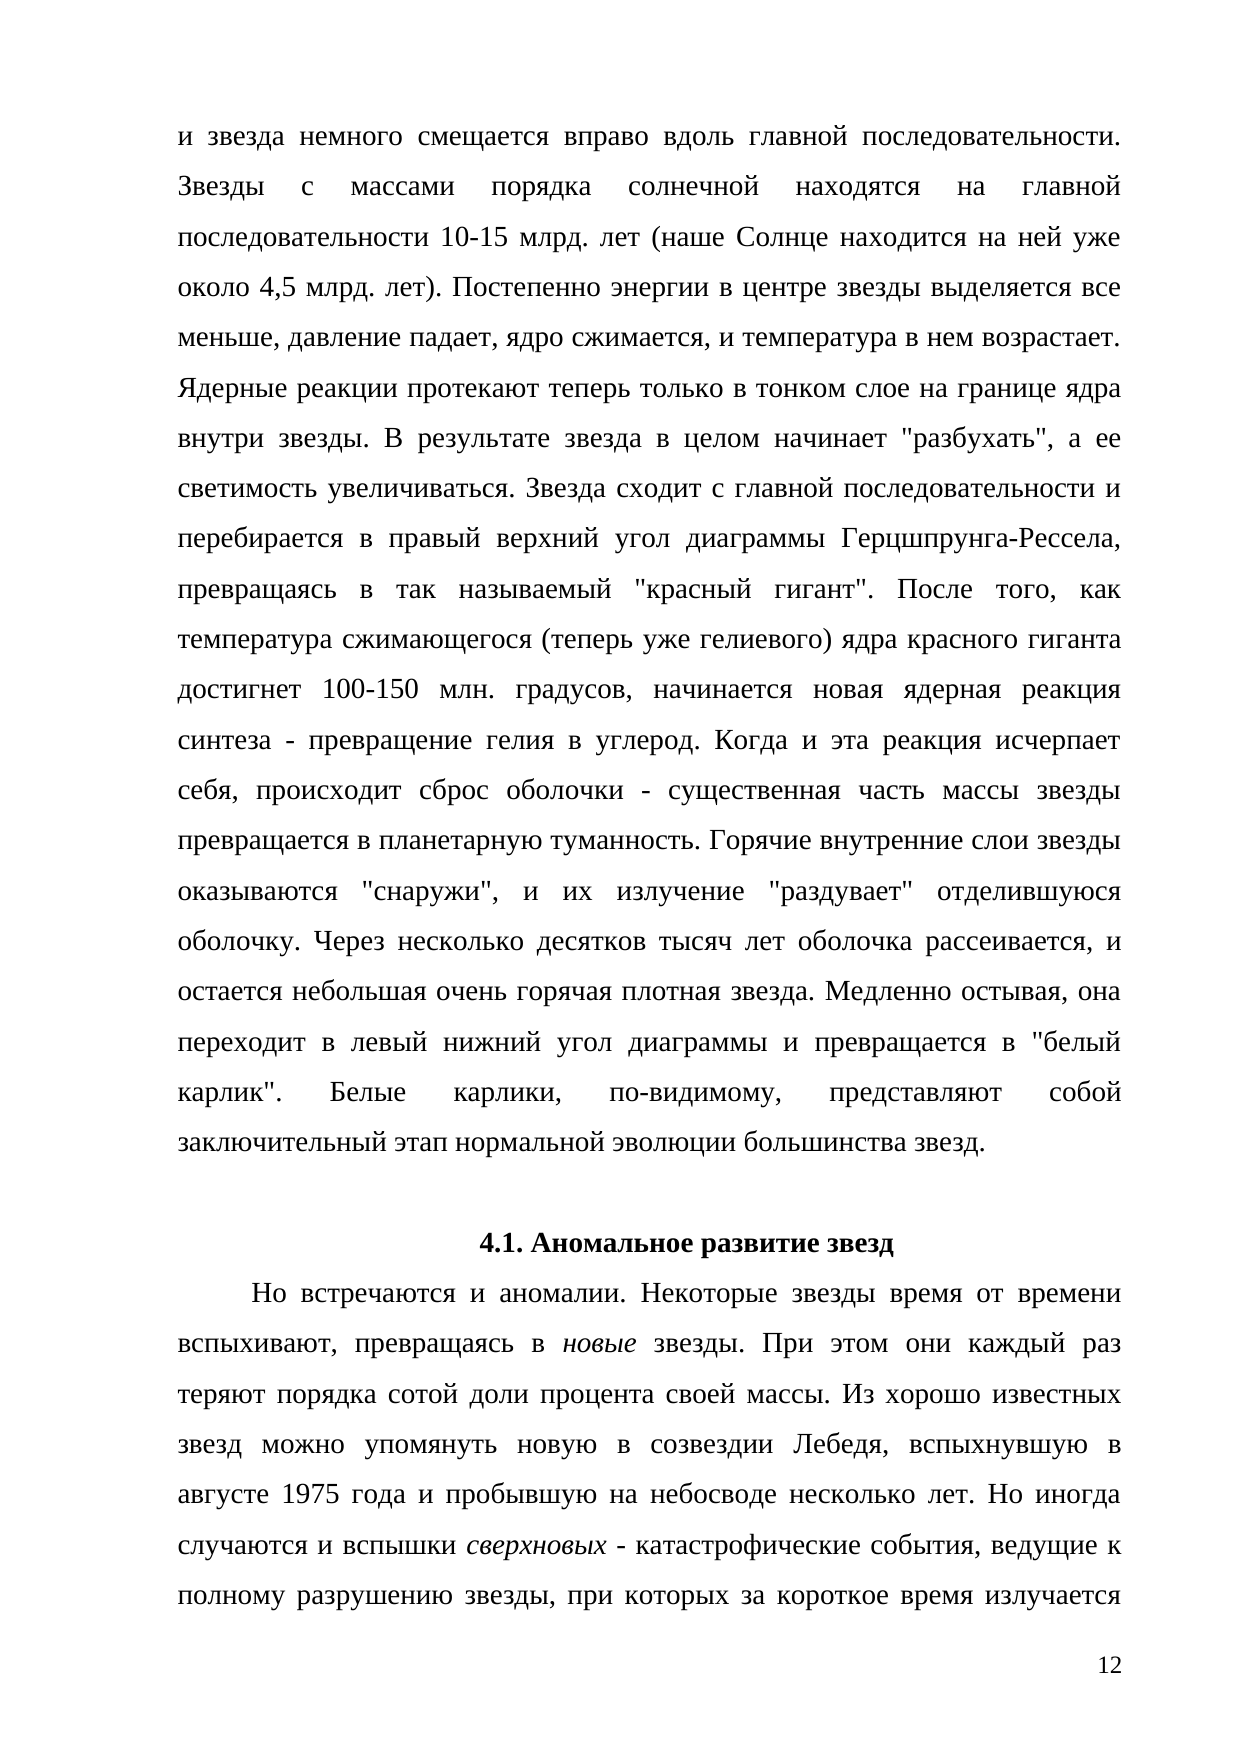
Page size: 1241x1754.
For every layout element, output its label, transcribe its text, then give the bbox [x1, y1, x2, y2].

text 4.1. Аномальное развитие звезд [177, 1225, 1122, 1258]
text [177, 1275, 1122, 1611]
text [177, 118, 1122, 1158]
